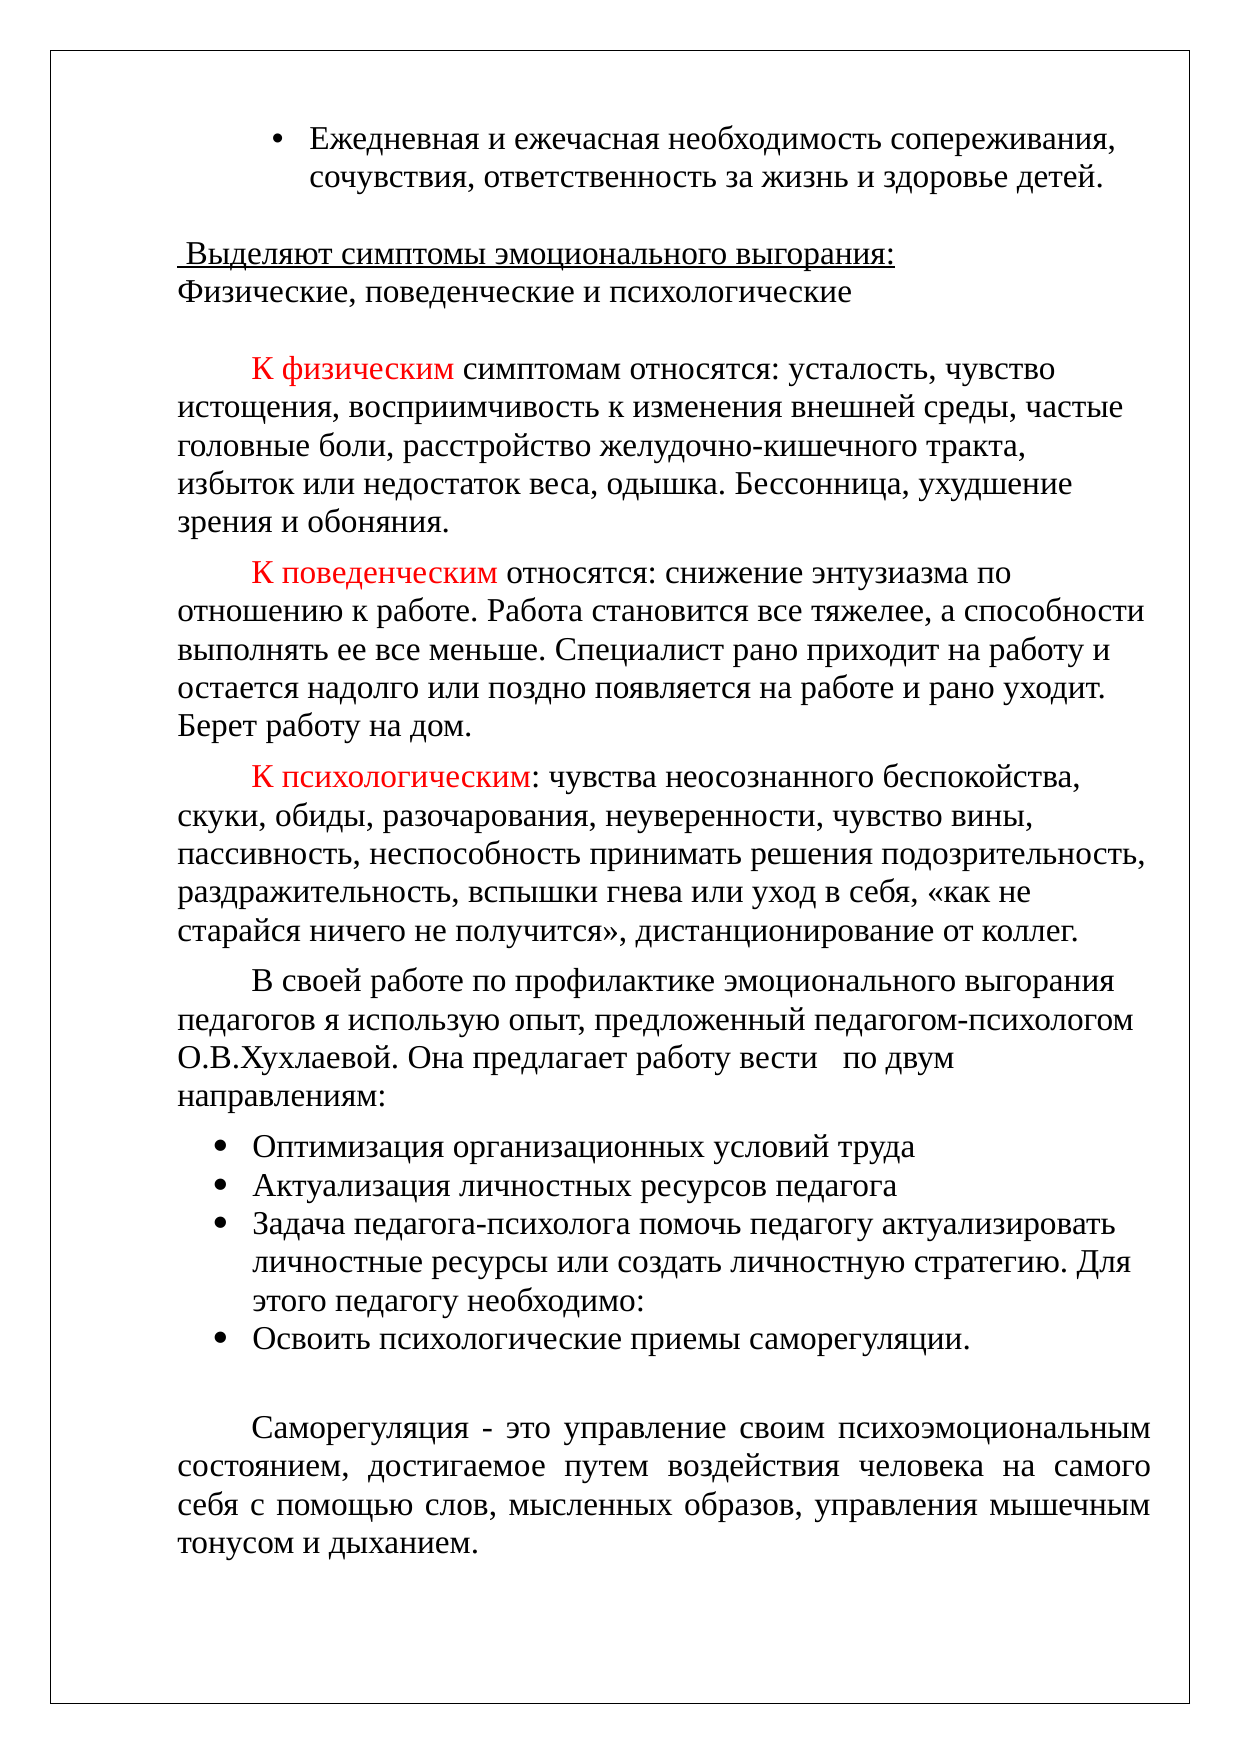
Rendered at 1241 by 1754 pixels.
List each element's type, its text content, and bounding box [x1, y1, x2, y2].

text К физическим симптомам относятся: усталость, чувство истощения, восприимчивость к изменения внешней среды, частые головные боли, расстройство желудочно-кишечного тракта, избыток или недостаток веса, одышка. Бессонница, ухудшение зрения и обоняния. [177, 348, 1152, 540]
list Задача педагога-психолога помочь педагогу актуализировать личностные ресурсы или создать личностную стратегию. Для этого педагогу необходимо: [214, 1203, 1152, 1318]
list Актуализация личностных ресурсов педагога [214, 1165, 1152, 1203]
list Освоить психологические приемы саморегуляции. [214, 1318, 1152, 1357]
text Саморегуляция - это управление своим психоэмоциональным состоянием, достигаемое путем воздействия человека на самого себя с помощью слов, мысленных образов, управления мышечным тонусом и дыханием. [177, 1407, 1152, 1561]
text Физические, поведенческие и психологические [177, 272, 1152, 310]
list Оптимизация организационных условий труда [214, 1127, 1152, 1165]
text К психологическим: чувства неосознанного беспокойства, скуки, обиды, разочарования, неуверенности, чувство вины, пассивность, неспособность принимать решения подозрительность, раздражительность, вспышки гнева или уход в себя, «как не старайся ничего не получится», дистанционирование от коллег. [177, 757, 1152, 948]
text К поведенческим относятся: снижение энтузиазма по отношению к работе. Работа становится все тяжелее, а способности выполнять ее все меньше. Специалист рано приходит на работу и остается надолго или поздно появляется на работе и рано уходит. Берет работу на дом. [177, 552, 1152, 744]
list Ежедневная и ежечасная необходимость сопереживания, сочувствия, ответственность за жизнь и здоровье детей. [272, 118, 1152, 195]
text Выделяют симптомы эмоционального выгорания: [177, 233, 1152, 272]
text В своей работе по профилактике эмоционального выгорания педагогов я использую опыт, предложенный педагогом-психологом О.В.Хухлаевой. Она предлагает работу вести по двум направлениям: [177, 961, 1152, 1114]
